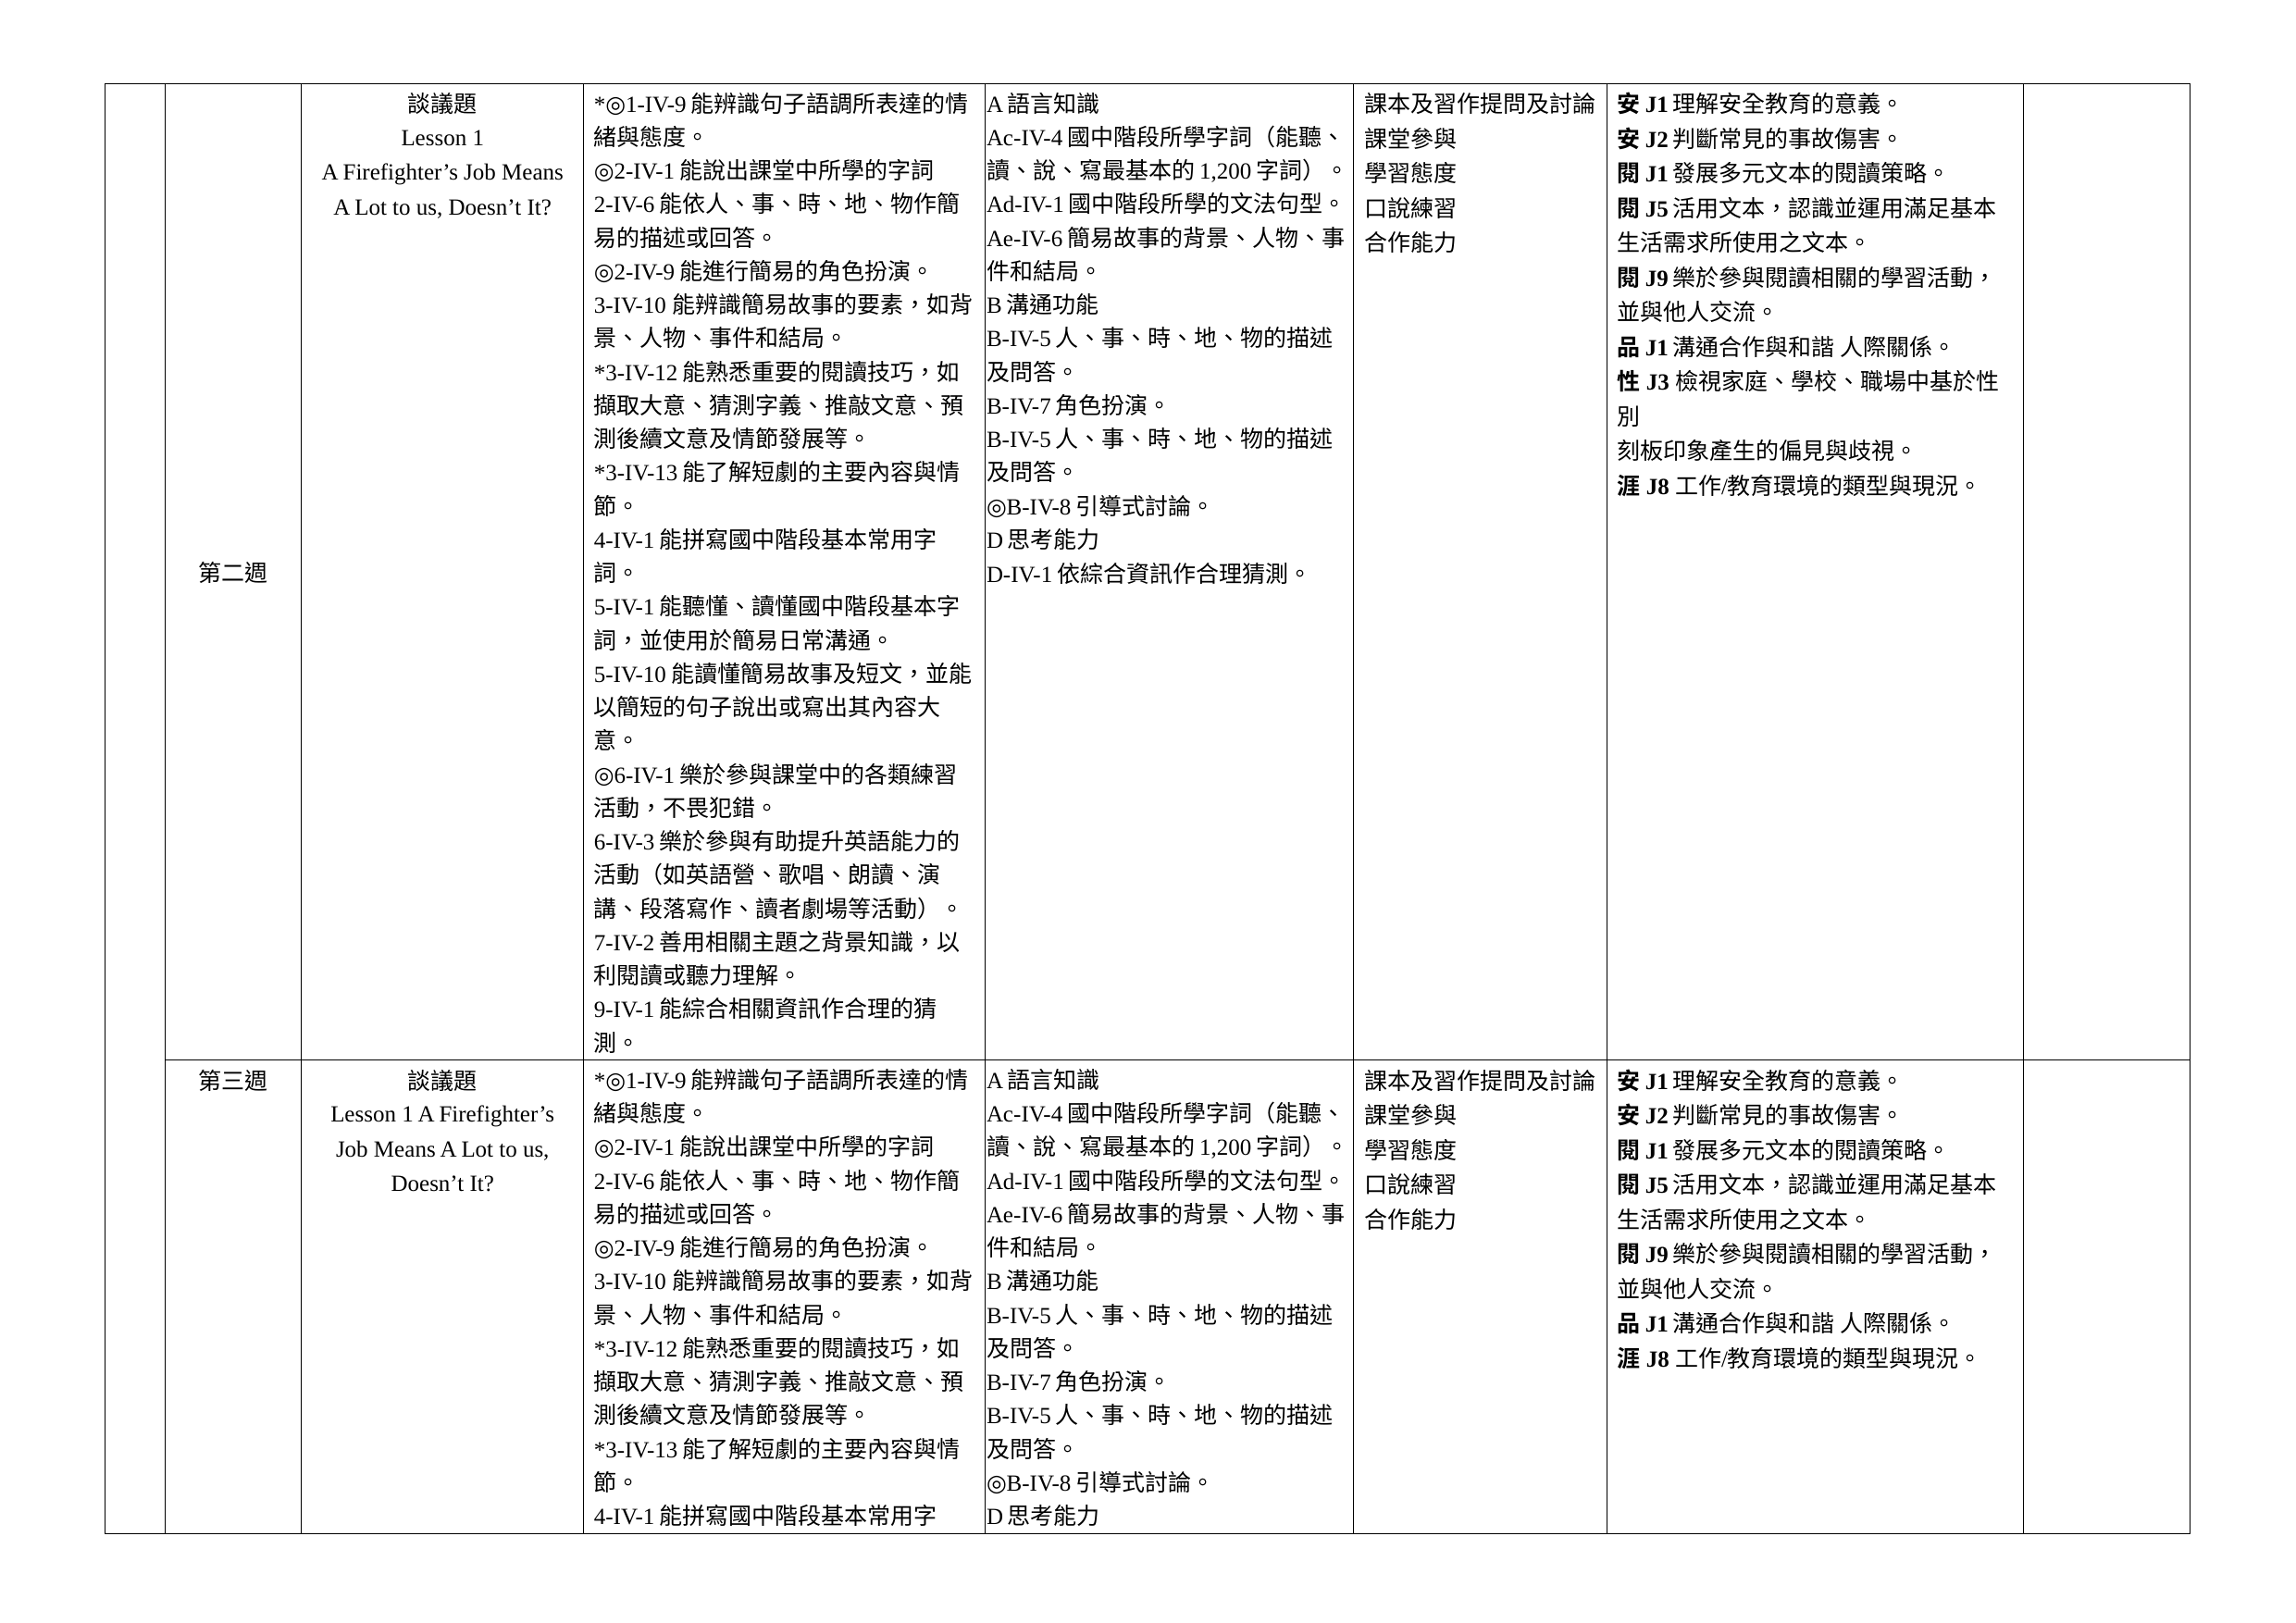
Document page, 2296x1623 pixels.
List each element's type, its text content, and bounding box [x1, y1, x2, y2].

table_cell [986, 1060, 1353, 1533]
table_cell [2024, 1060, 2190, 1533]
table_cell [1607, 1060, 2023, 1533]
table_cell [584, 84, 985, 1059]
table_cell 第 二 學 期 [105, 84, 165, 1533]
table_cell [1607, 84, 2023, 1059]
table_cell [584, 1060, 985, 1533]
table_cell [302, 84, 583, 1059]
table_cell [2024, 84, 2190, 1059]
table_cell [1354, 84, 1607, 1059]
table_cell 第三週 [166, 1060, 301, 1533]
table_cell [1354, 1060, 1607, 1533]
table_cell 第二週 [166, 84, 301, 1059]
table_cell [986, 84, 1353, 1059]
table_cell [302, 1060, 583, 1533]
